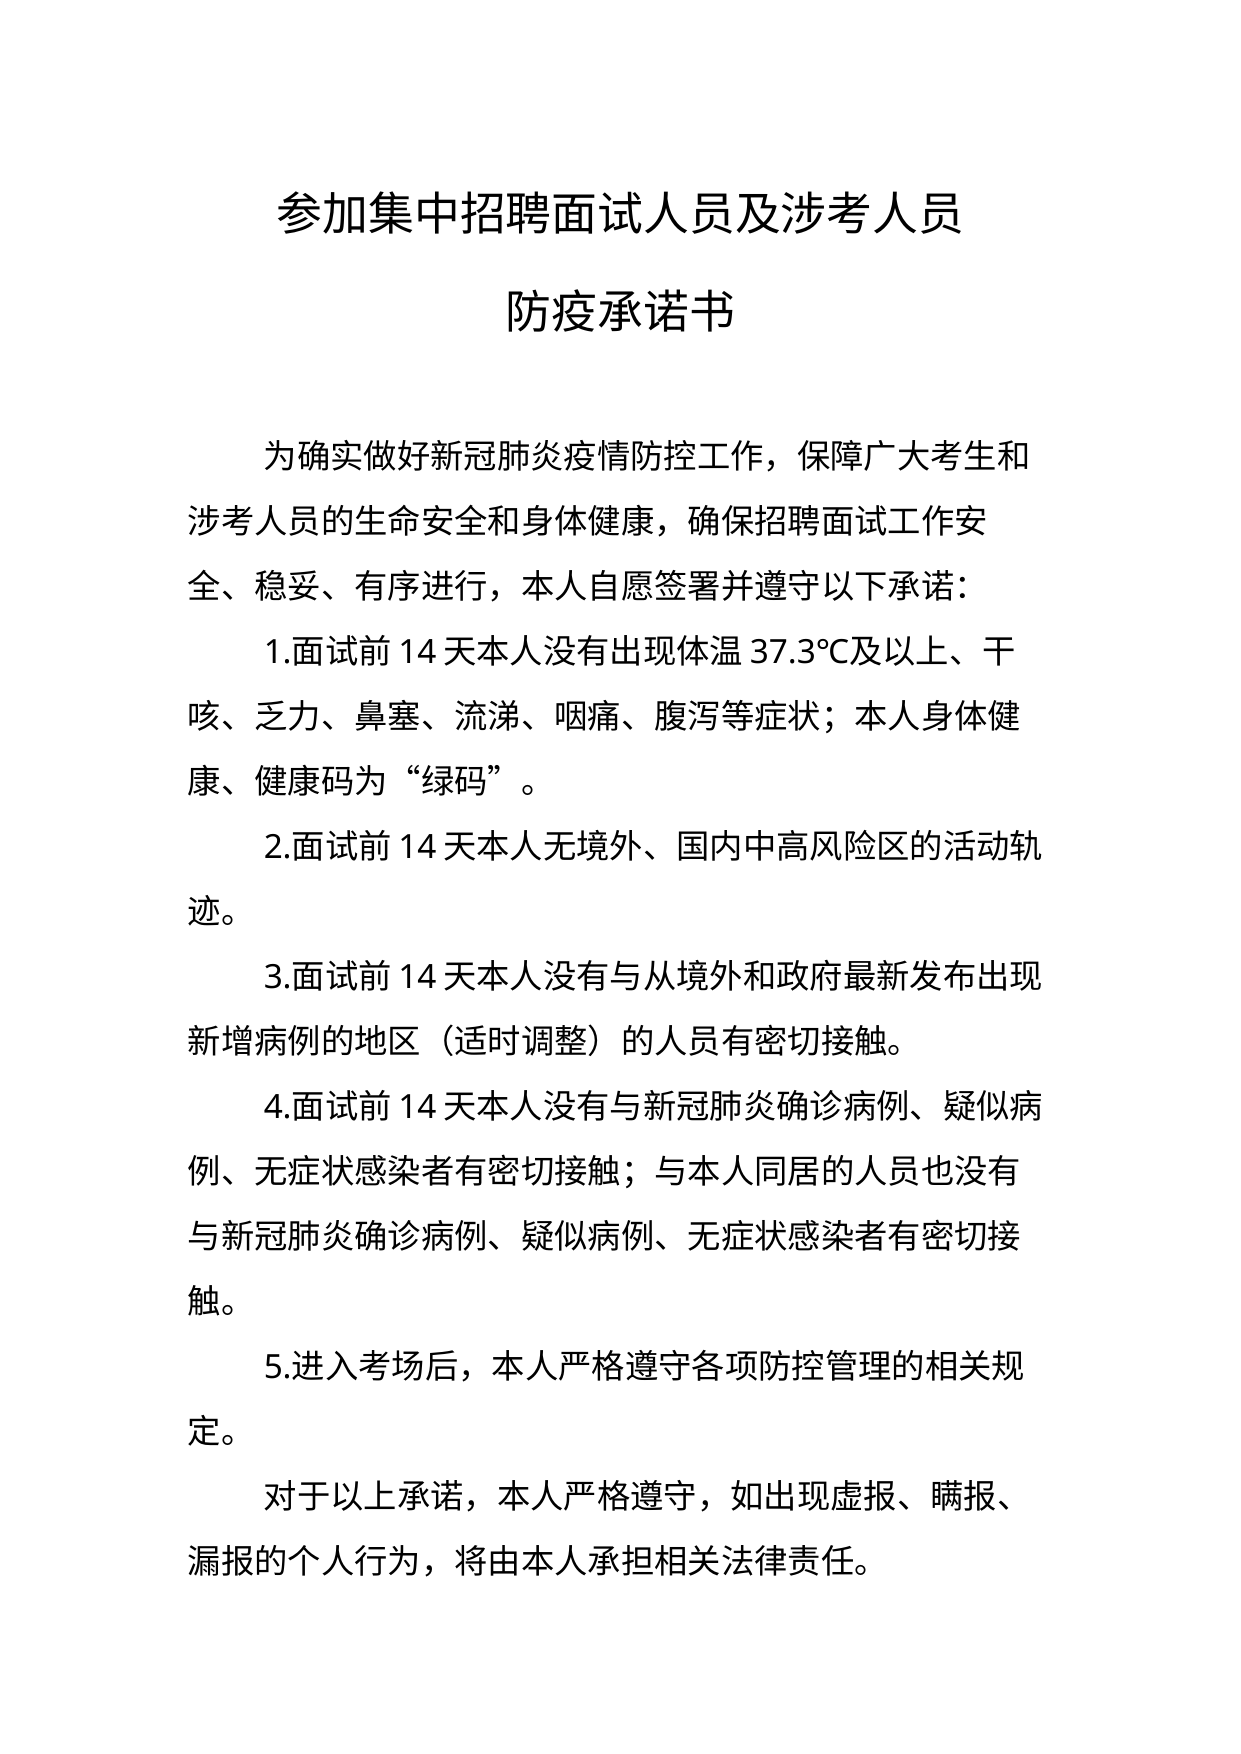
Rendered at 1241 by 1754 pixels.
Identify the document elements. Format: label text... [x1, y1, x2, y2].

text 3.面试前14天本人没有与从境外和政府最新发布出现新增病例的地区（适时调整）的人员有密切接触。 [187, 942, 1053, 1072]
text 参加集中招聘面试人员及涉考人员 [187, 162, 1053, 259]
text 1.面试前14天本人没有出现体温37.3℃及以上、干咳、乏力、鼻塞、流涕、咽痛、腹泻等症状；本人身体健康、健康码为“绿码”。 [187, 617, 1053, 812]
text 4.面试前14天本人没有与新冠肺炎确诊病例、疑似病例、无症状感染者有密切接触；与本人同居的人员也没有与新冠肺炎确诊病例、疑似病例、无症状感染者有密切接触。 [187, 1072, 1053, 1332]
text 防疫承诺书 [187, 259, 1053, 357]
text 对于以上承诺，本人严格遵守，如出现虚报、瞒报、漏报的个人行为，将由本人承担相关法律责任。 [187, 1462, 1053, 1592]
text 2.面试前14天本人无境外、国内中高风险区的活动轨迹。 [187, 812, 1053, 942]
text 5.进入考场后，本人严格遵守各项防控管理的相关规定。 [187, 1332, 1053, 1462]
text 为确实做好新冠肺炎疫情防控工作，保障广大考生和涉考人员的生命安全和身体健康，确保招聘面试工作安全、稳妥、有序进行，本人自愿签署并遵守以下承诺： [187, 422, 1053, 617]
